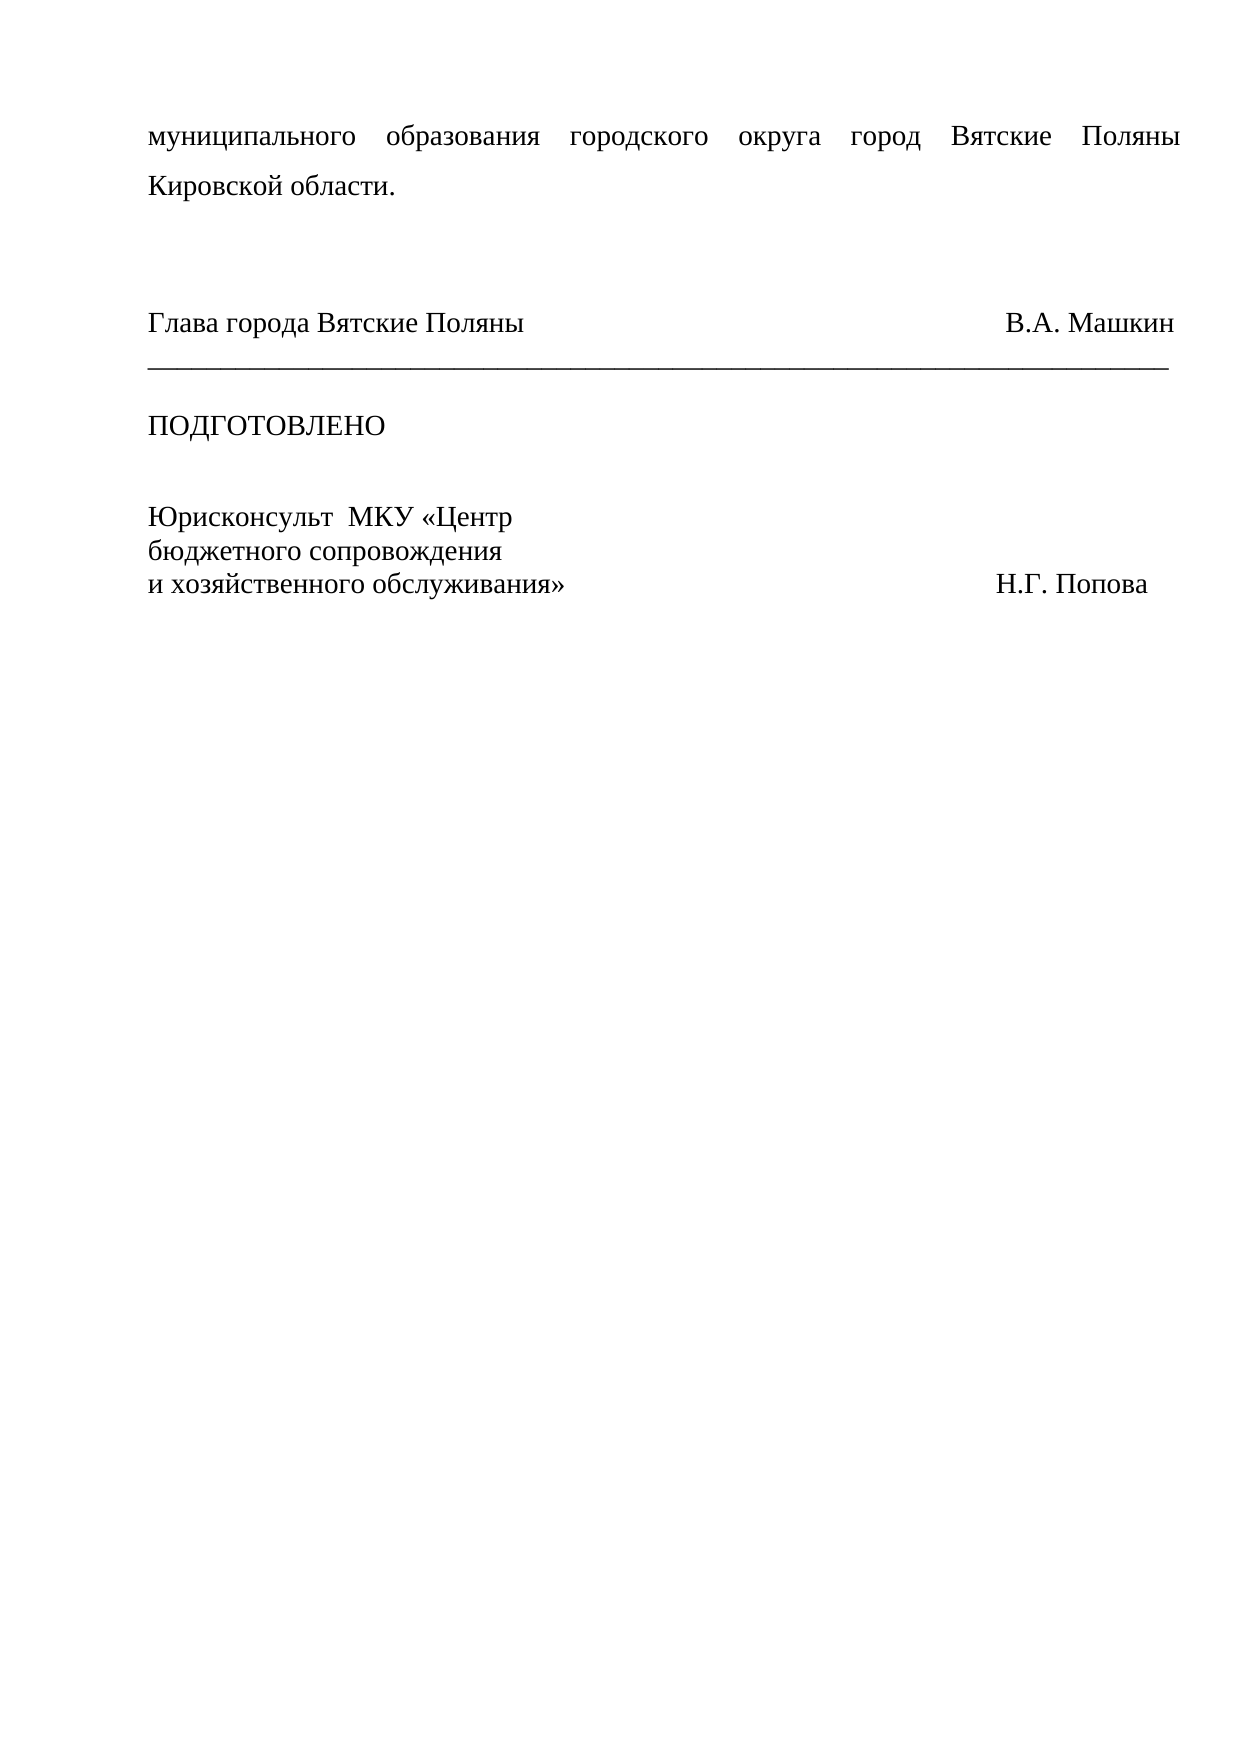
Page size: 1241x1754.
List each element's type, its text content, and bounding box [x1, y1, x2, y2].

text Глава города Вятские Поляны В.А. Машкин [148, 305, 1181, 339]
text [148, 118, 1181, 202]
text ______________________________________________________________________ [148, 339, 1181, 372]
text ПОДГОТОВЛЕНО [148, 408, 1166, 442]
text и хозяйственного обслуживания» Н.Г. Попова [148, 566, 1181, 600]
text бюджетного сопровождения [148, 533, 1181, 566]
text Юрисконсульт МКУ «Центр [148, 499, 1181, 533]
